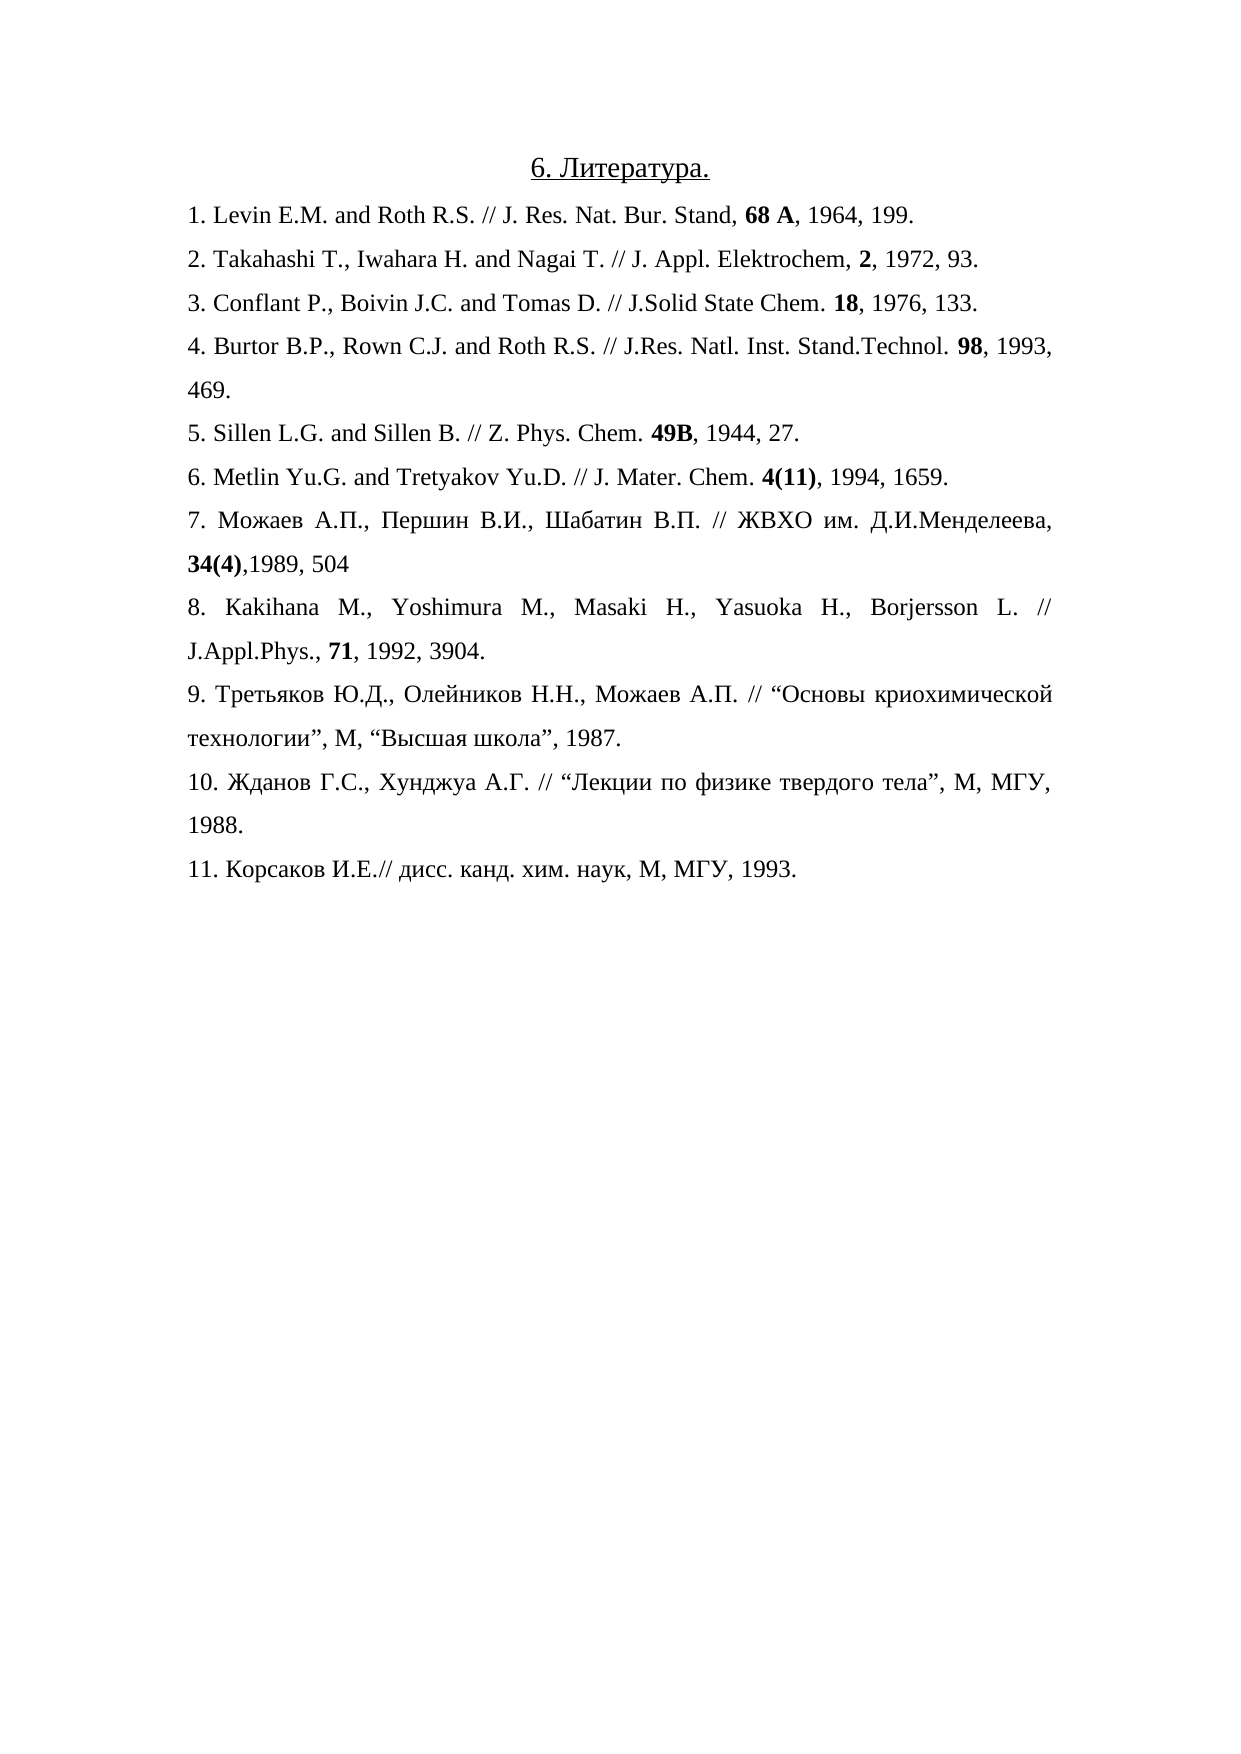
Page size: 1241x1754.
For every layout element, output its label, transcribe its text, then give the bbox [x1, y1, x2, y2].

text 10. Жданов Г.С., Хунджуа А.Г. // “Лекции по физике твердого тела”, М, МГУ, 1988. [187, 766, 1053, 839]
text 6. Metlin Yu.G. and Tretyakov Yu.D. // J. Mater. Chem. 4(11), 1994, 1659. [187, 462, 1053, 491]
text 11. Корсаков И.Е.// дисс. канд. хим. наук, М, МГУ, 1993. [187, 853, 1053, 882]
text 3. Conflant P., Boivin J.C. and Tomas D. // J.Solid State Chem. 18, 1976, 133. [187, 287, 1053, 316]
text 2. Takahashi T., Iwahara H. and Nagai T. // J. Appl. Elektrochem, 2, 1972, 93. [187, 244, 1053, 273]
text 8. Кakihana M., Yoshimura M., Masaki H., Yasuoka H., Borjersson L. // J.Appl.Phys., 71, 1992, 3904. [187, 592, 1053, 665]
text 6. Литература. [187, 150, 1053, 183]
text 7. Можаев А.П., Першин В.И., Шабатин В.П. // ЖВХО им. Д.И.Менделеeва, 34(4),1989, 504 [187, 505, 1053, 578]
text 9. Третьяков Ю.Д., Олейников Н.Н., Можаев А.П. // “Основы криохимической технологии”, М, “Высшая школа”, 1987. [187, 679, 1053, 752]
text 1. Levin E.M. and Roth R.S. // J. Res. Nat. Bur. Stand, 68 A, 1964, 199. [187, 200, 1053, 229]
text 5. Sillen L.G. and Sillen B. // Z. Phys. Chem. 49B, 1944, 27. [187, 418, 1053, 447]
text 4. Burtor B.P., Rown C.J. and Roth R.S. // J.Res. Natl. Inst. Stand.Technol. 98, 1993, 469. [187, 331, 1053, 403]
